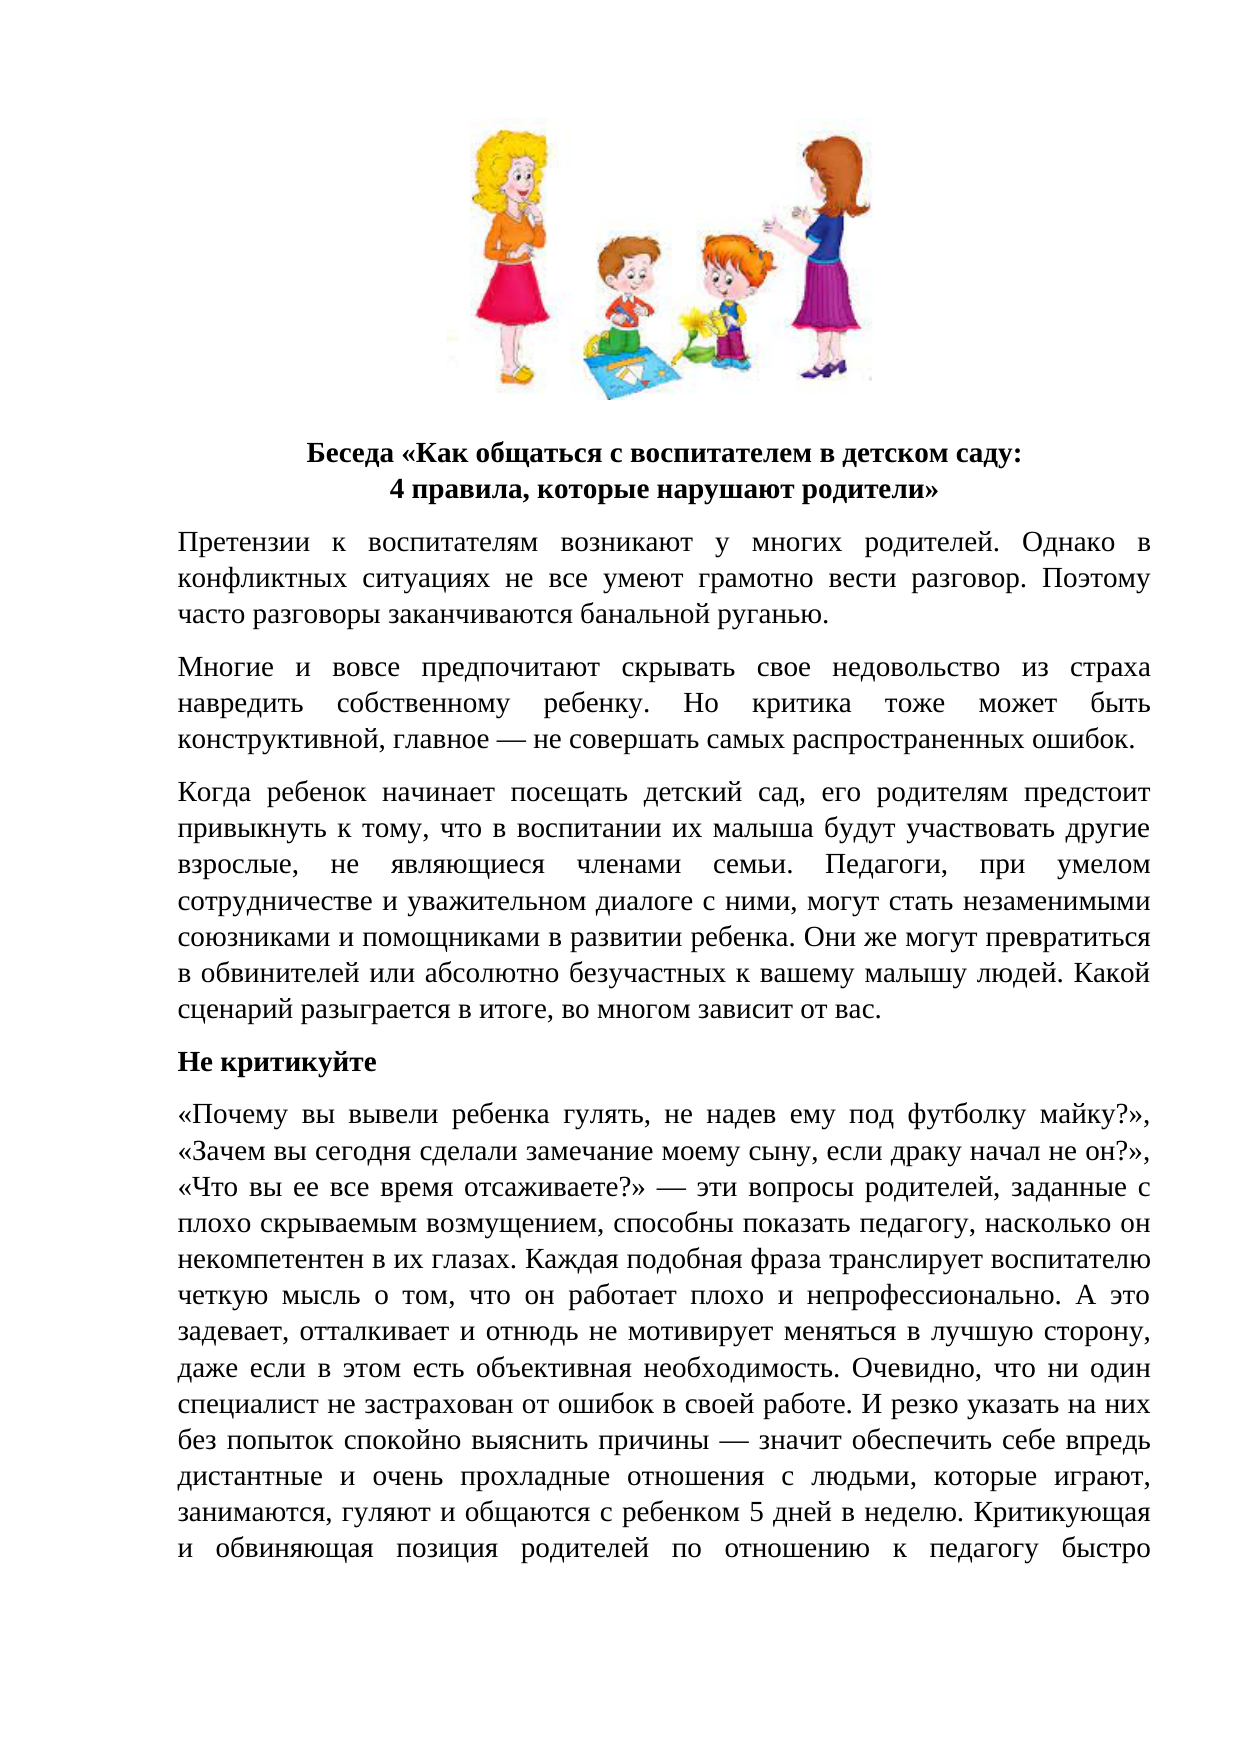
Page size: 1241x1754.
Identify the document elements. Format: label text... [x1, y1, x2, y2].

text Претензии к воспитателям возникают у многих родителей. Однако в конфликтных ситуациях не все умеют грамотно вести разговор. Поэтому часто разговоры заканчиваются банальной руганью. [177, 524, 1152, 630]
text Многие и вовсе предпочитают скрывать свое недовольство из страха навредить собственному ребенку. Но критика тоже может быть конструктивной, главное — не совершать самых распространенных ошибок. [177, 649, 1152, 755]
picture [446, 118, 881, 400]
text Беседа «Как общаться с воспитателем в детском саду: 4 правила, которые нарушают родители» [177, 435, 1152, 505]
text Не критикуйте [177, 1044, 1152, 1077]
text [177, 1097, 1152, 1564]
text Когда ребенок начинает посещать детский сад, его родителям предстоит привыкнуть к тому, что в воспитании их малыша будут участвовать другие взрослые, не являющиеся членами семьи. Педагоги, при умелом сотрудничестве и уважительном диалоге с ними, могут стать незаменимыми союзниками и помощниками в развитии ребенка. Они же могут превратиться в обвинителей или абсолютно безучастных к вашему малышу людей. Какой сценарий разыграется в итоге, во многом зависит от вас. [177, 774, 1152, 1024]
